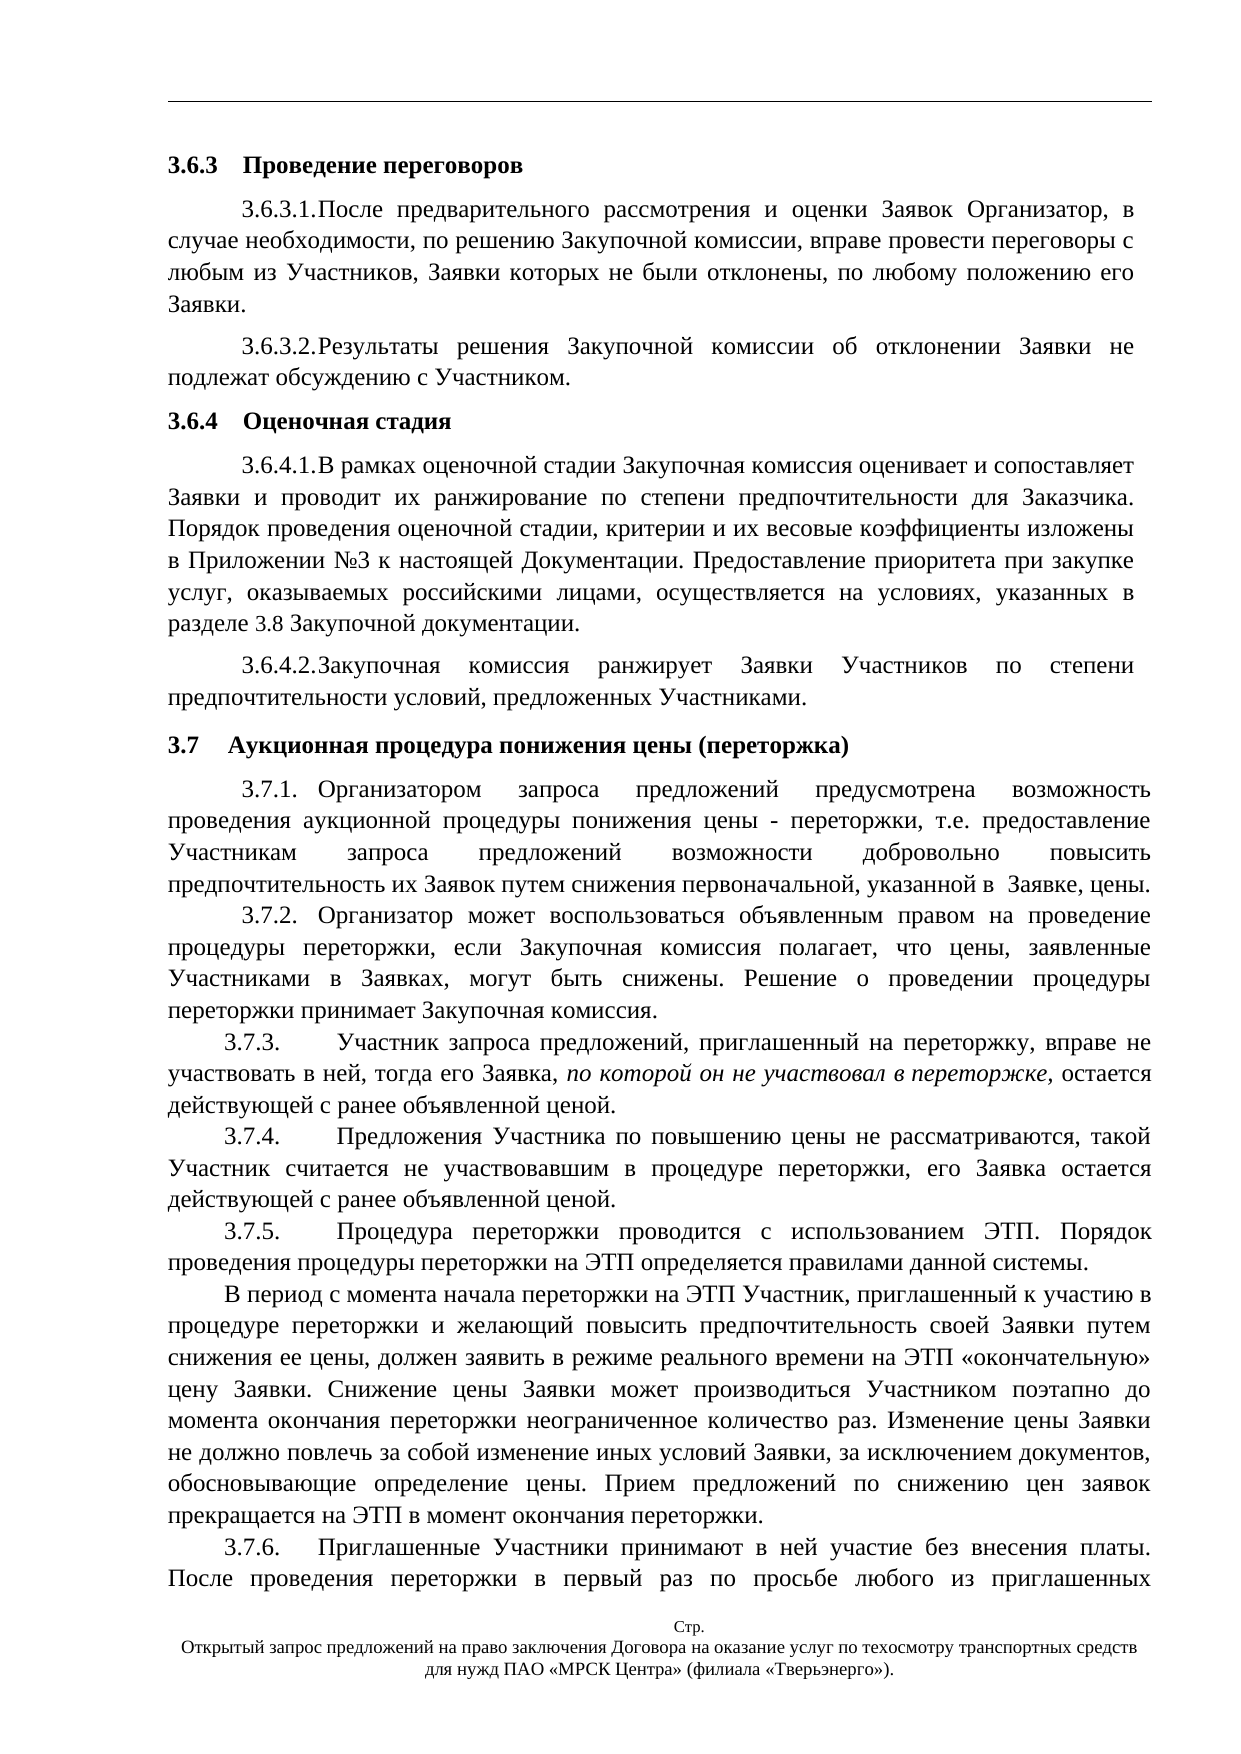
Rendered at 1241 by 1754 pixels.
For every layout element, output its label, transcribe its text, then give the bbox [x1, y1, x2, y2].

list Процедура переторжки проводится с использованием ЭТП. Порядок проведения процедуры переторжки на ЭТП определяется правилами данной системы. [168, 1216, 1152, 1276]
list Организатор может воспользоваться объявленным правом на проведение процедуры переторжки, если Закупочная комиссия полагает, что цены, заявленные Участниками в Заявках, могут быть снижены. Решение о проведении процедуры переторжки принимает Закупочная комиссия. [168, 900, 1152, 1024]
subtitle Оценочная стадия [168, 406, 1152, 435]
text В период с момента начала переторжки на ЭТП Участник, приглашенный к участию в процедуре переторжки и желающий повысить предпочтительность своей Заявки путем снижения ее цены, должен заявить в режиме реального времени на ЭТП «окончательную» цену Заявки. Снижение цены Заявки может производиться Участником поэтапно до момента окончания переторжки неограниченное количество раз. Изменение цены Заявки не должно повлечь за собой изменение иных условий Заявки, за исключением документов, обосновывающие определение цены. Прием предложений по снижению цен заявок прекращается на ЭТП в момент окончания переторжки. [168, 1279, 1152, 1529]
subtitle Аукционная процедура понижения цены (переторжка) [168, 730, 1152, 759]
list Организатором запроса предложений предусмотрена возможность проведения аукционной процедуры понижения цены - переторжки, т.е. предоставление Участникам запроса предложений возможности добровольно повысить предпочтительность их Заявок путем снижения первоначальной, указанной в Заявке, цены. [168, 774, 1152, 897]
list В рамках оценочной стадии Закупочная комиссия оценивает и сопоставляет Заявки и проводит их ранжирование по степени предпочтительности для Заказчика. Порядок проведения оценочной стадии, критерии и их весовые коэффициенты изложены в Приложении №3 к настоящей Документации. Предоставление приоритета при закупке услуг, оказываемых российскими лицами, осуществляется на условиях, указанных в разделе 3.8 Закупочной документации. [168, 450, 1135, 637]
list Закупочная комиссия ранжирует Заявки Участников по степени предпочтительности условий, предложенных Участниками. [168, 650, 1135, 711]
list Предложения Участника по повышению цены не рассматриваются, такой Участник считается не участвовавшим в процедуре переторжки, его Заявка остается действующей с ранее объявленной ценой. [168, 1121, 1152, 1213]
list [168, 1532, 1152, 1592]
list Результаты решения Закупочной комиссии об отклонении Заявки не подлежат обсуждению с Участником. [168, 331, 1135, 391]
list Участник запроса предложений, приглашенный на переторжку, вправе не участвовать в ней, тогда его Заявка, по которой он не участвовал в переторжке, остается действующей с ранее объявленной ценой. [168, 1027, 1152, 1118]
list После предварительного рассмотрения и оценки Заявок Организатор, в случае необходимости, по решению Закупочной комиссии, вправе провести переговоры с любым из Участников, Заявки которых не были отклонены, по любому положению его Заявки. [168, 194, 1135, 317]
subtitle Проведение переговоров [168, 150, 1152, 179]
